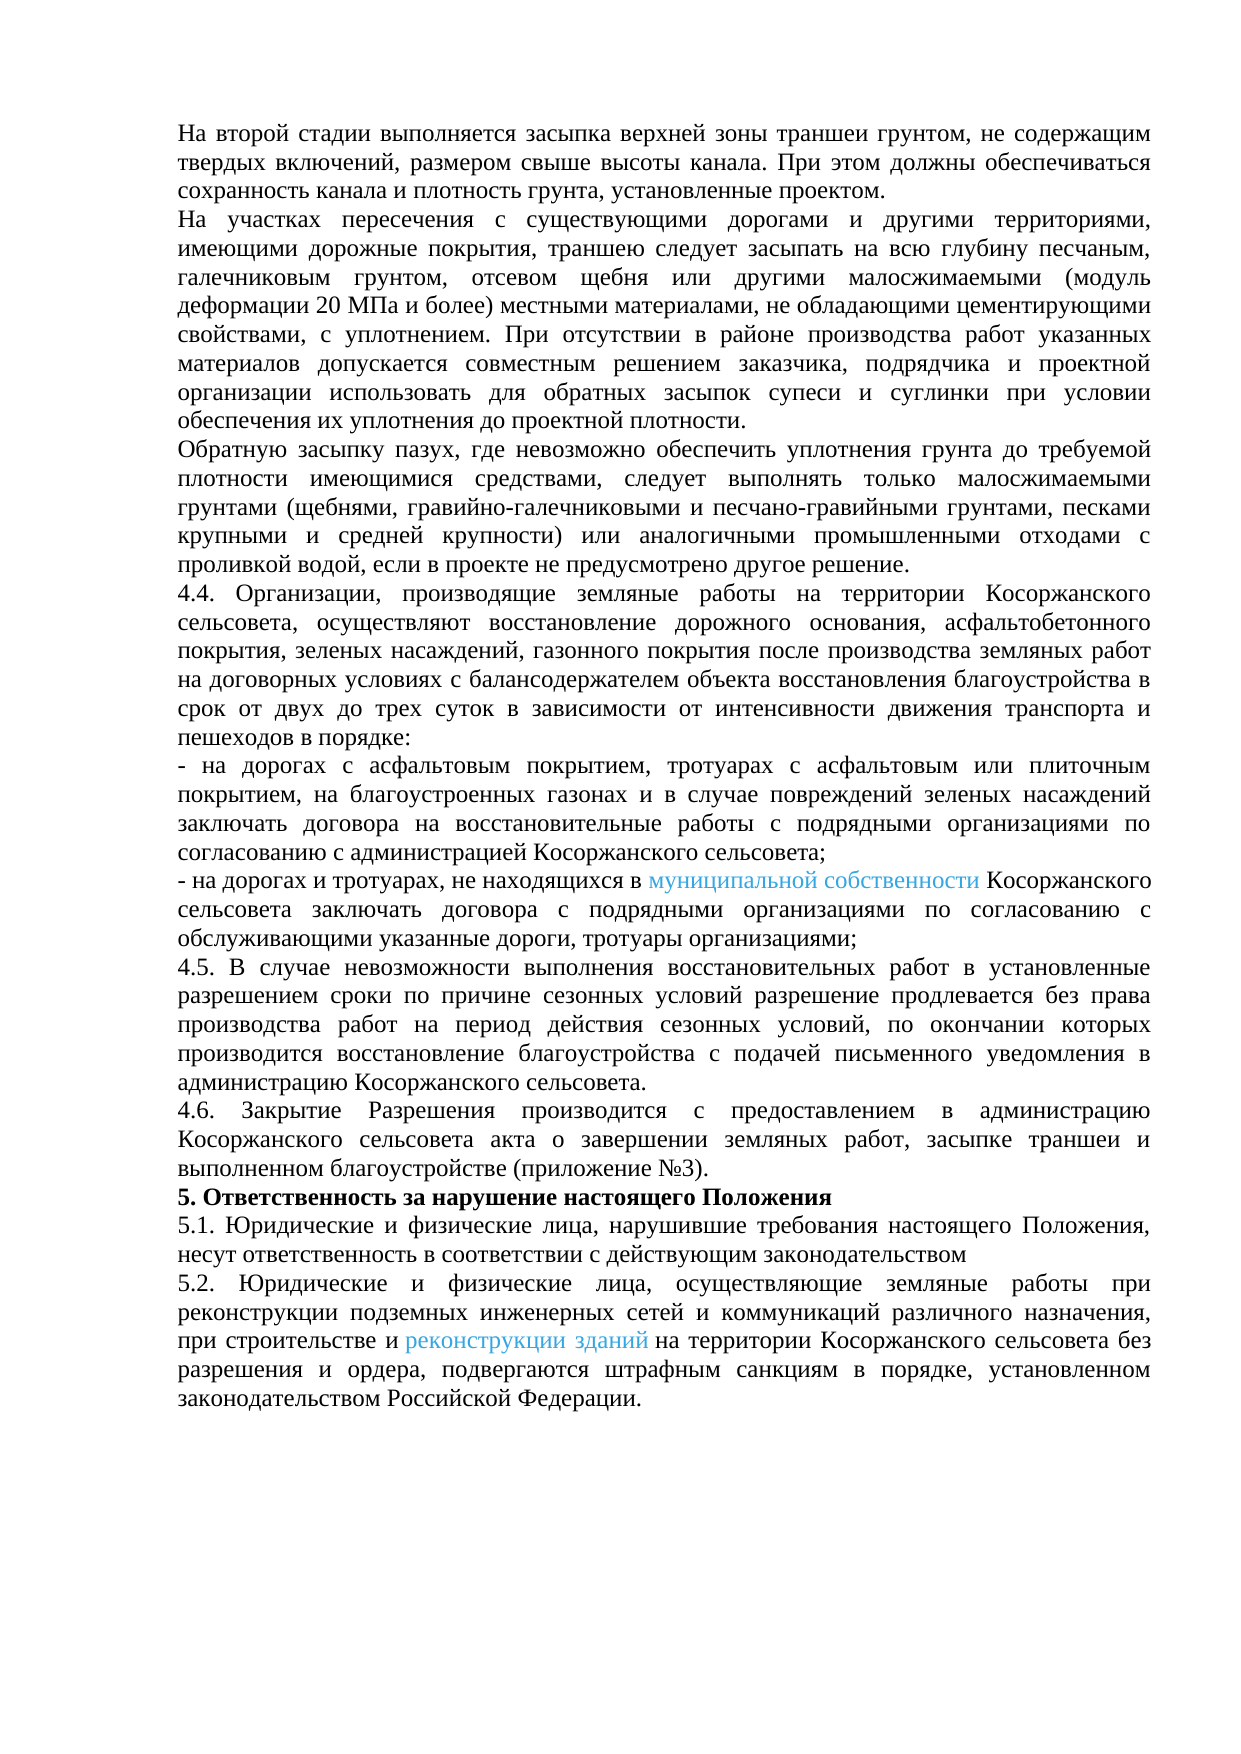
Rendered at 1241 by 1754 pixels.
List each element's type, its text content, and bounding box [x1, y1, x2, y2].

text 5. Ответственность за нарушение настоящего Положения [177, 1182, 1152, 1211]
text - на дорогах с асфальтовым покрытием, тротуарах с асфальтовым или плиточным покрытием, на благоустроенных газонах и в случае повреждений зеленых насаждений заключать договора на восстановительные работы с подрядными организациями по согласованию с администрацией Косоржанского сельсовета; [177, 751, 1152, 866]
text Обратную засыпку пазух, где невозможно обеспечить уплотнения грунта до требуемой плотности имеющимися средствами, следует выполнять только малосжимаемыми грунтами (щебнями, гравийно-галечниковыми и песчано-гравийными грунтами, песками крупными и средней крупности) или аналогичными промышленными отходами с проливкой водой, если в проекте не предусмотрено другое решение. [177, 434, 1152, 578]
text 4.4. Организации, производящие земляные работы на территории Косоржанского сельсовета, осуществляют восстановление дорожного основания, асфальтобетонного покрытия, зеленых насаждений, газонного покрытия после производства земляных работ на договорных условиях с балансодержателем объекта восстановления благоустройства в срок от двух до трех суток в зависимости от интенсивности движения транспорта и пешеходов в порядке: [177, 578, 1152, 751]
text 5.2. Юридические и физические лица, осуществляющие земляные работы при реконструкции подземных инженерных сетей и коммуникаций различного назначения, при строительстве и реконструкции зданий на территории Косоржанского сельсовета без разрешения и ордера, подвергаются штрафным санкциям в порядке, установленном законодательством Российской Федерации. [177, 1268, 1152, 1412]
text 4.5. В случае невозможности выполнения восстановительных работ в установленные разрешением сроки по причине сезонных условий разрешение продлевается без права производства работ на период действия сезонных условий, по окончании которых производится восстановление благоустройства с подачей письменного уведомления в администрацию Косоржанского сельсовета. [177, 952, 1152, 1096]
text На второй стадии выполняется засыпка верхней зоны траншеи грунтом, не содержащим твердых включений, размером свыше высоты канала. При этом должны обеспечиваться сохранность канала и плотность грунта, установленные проектом. [177, 118, 1152, 204]
text 4.6. Закрытие Разрешения производится с предоставлением в администрацию Косоржанского сельсовета акта о завершении земляных работ, засыпке траншеи и выполненном благоустройстве (приложение №3). [177, 1096, 1152, 1182]
text - на дорогах и тротуарах, не находящихся в муниципальной собственности Косоржанского сельсовета заключать договора с подрядными организациями по согласованию с обслуживающими указанные дороги, тротуары организациями; [177, 866, 1152, 952]
text На участках пересечения с существующими дорогами и другими территориями, имеющими дорожные покрытия, траншею следует засыпать на всю глубину песчаным, галечниковым грунтом, отсевом щебня или другими малосжимаемыми (модуль деформации 20 МПа и более) местными материалами, не обладающими цементирующими свойствами, с уплотнением. При отсутствии в районе производства работ указанных материалов допускается совместным решением заказчика, подрядчика и проектной организации использовать для обратных засыпок супеси и суглинки при условии обеспечения их уплотнения до проектной плотности. [177, 204, 1152, 434]
text 5.1. Юридические и физические лица, нарушившие требования настоящего Положения, несут ответственность в соответствии с действующим законодательством [177, 1211, 1152, 1268]
